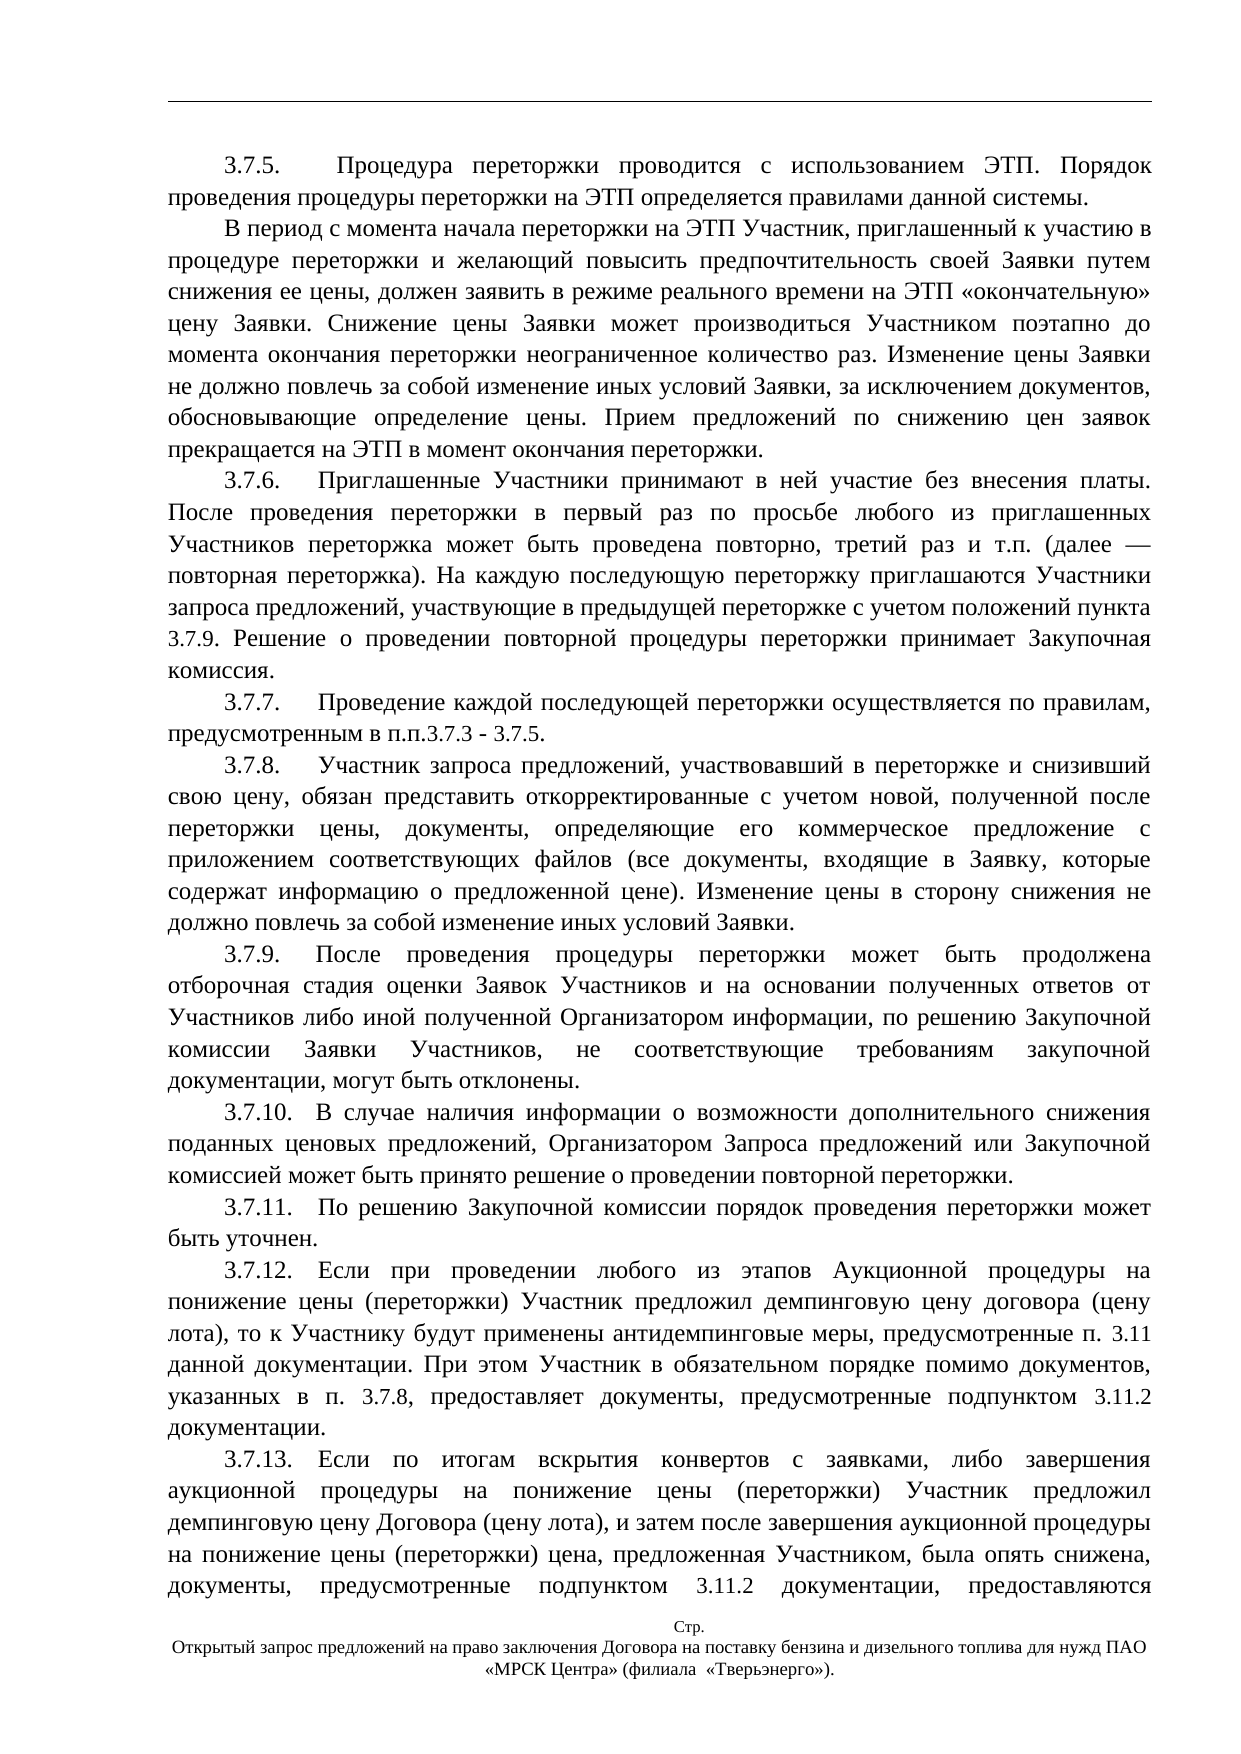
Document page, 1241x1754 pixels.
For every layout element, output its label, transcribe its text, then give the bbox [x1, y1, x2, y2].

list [168, 1444, 1152, 1599]
list В случае наличия информации о возможности дополнительного снижения поданных ценовых предложений, Организатором Запроса предложений или Закупочной комиссией может быть принято решение о проведении повторной переторжки. [168, 1097, 1152, 1189]
list После проведения процедуры переторжки может быть продолжена отборочная стадия оценки Заявок Участников и на основании полученных ответов от Участников либо иной полученной Организатором информации, по решению Закупочной комиссии Заявки Участников, не соответствующие требованиям закупочной документации, могут быть отклонены. [168, 939, 1152, 1094]
list Участник запроса предложений, участвовавший в переторжке и снизивший свою цену, обязан представить откорректированные с учетом новой, полученной после переторжки цены, документы, определяющие его коммерческое предложение с приложением соответствующих файлов (все документы, входящие в Заявку, которые содержат информацию о предложенной цене). Изменение цены в сторону снижения не должно повлечь за собой изменение иных условий Заявки. [168, 750, 1152, 936]
list Процедура переторжки проводится с использованием ЭТП. Порядок проведения процедуры переторжки на ЭТП определяется правилами данной системы. [168, 150, 1152, 210]
text В период с момента начала переторжки на ЭТП Участник, приглашенный к участию в процедуре переторжки и желающий повысить предпочтительность своей Заявки путем снижения ее цены, должен заявить в режиме реального времени на ЭТП «окончательную» цену Заявки. Снижение цены Заявки может производиться Участником поэтапно до момента окончания переторжки неограниченное количество раз. Изменение цены Заявки не должно повлечь за собой изменение иных условий Заявки, за исключением документов, обосновывающие определение цены. Прием предложений по снижению цен заявок прекращается на ЭТП в момент окончания переторжки. [168, 213, 1152, 463]
list Если при проведении любого из этапов Аукционной процедуры на понижение цены (переторжки) Участник предложил демпинговую цену договора (цену лота), то к Участнику будут применены антидемпинговые меры, предусмотренные п. 3.11 данной документации. При этом Участник в обязательном порядке помимо документов, указанных в п. 3.7.8, предоставляет документы, предусмотренные подпунктом 3.11.2 документации. [168, 1255, 1152, 1441]
list Проведение каждой последующей переторжки осуществляется по правилам, предусмотренным в п.п.3.7.3 - 3.7.5. [168, 687, 1152, 747]
list По решению Закупочной комиссии порядок проведения переторжки может быть уточнен. [168, 1192, 1152, 1252]
list Приглашенные Участники принимают в ней участие без внесения платы. После проведения переторжки в первый раз по просьбе любого из приглашенных Участников переторжка может быть проведена повторно, третий раз и т.п. (далее — повторная переторжка). На каждую последующую переторжку приглашаются Участники запроса предложений, участвующие в предыдущей переторжке с учетом положений пункта 3.7.9. Решение о проведении повторной процедуры переторжки принимает Закупочная комиссия. [168, 466, 1152, 684]
